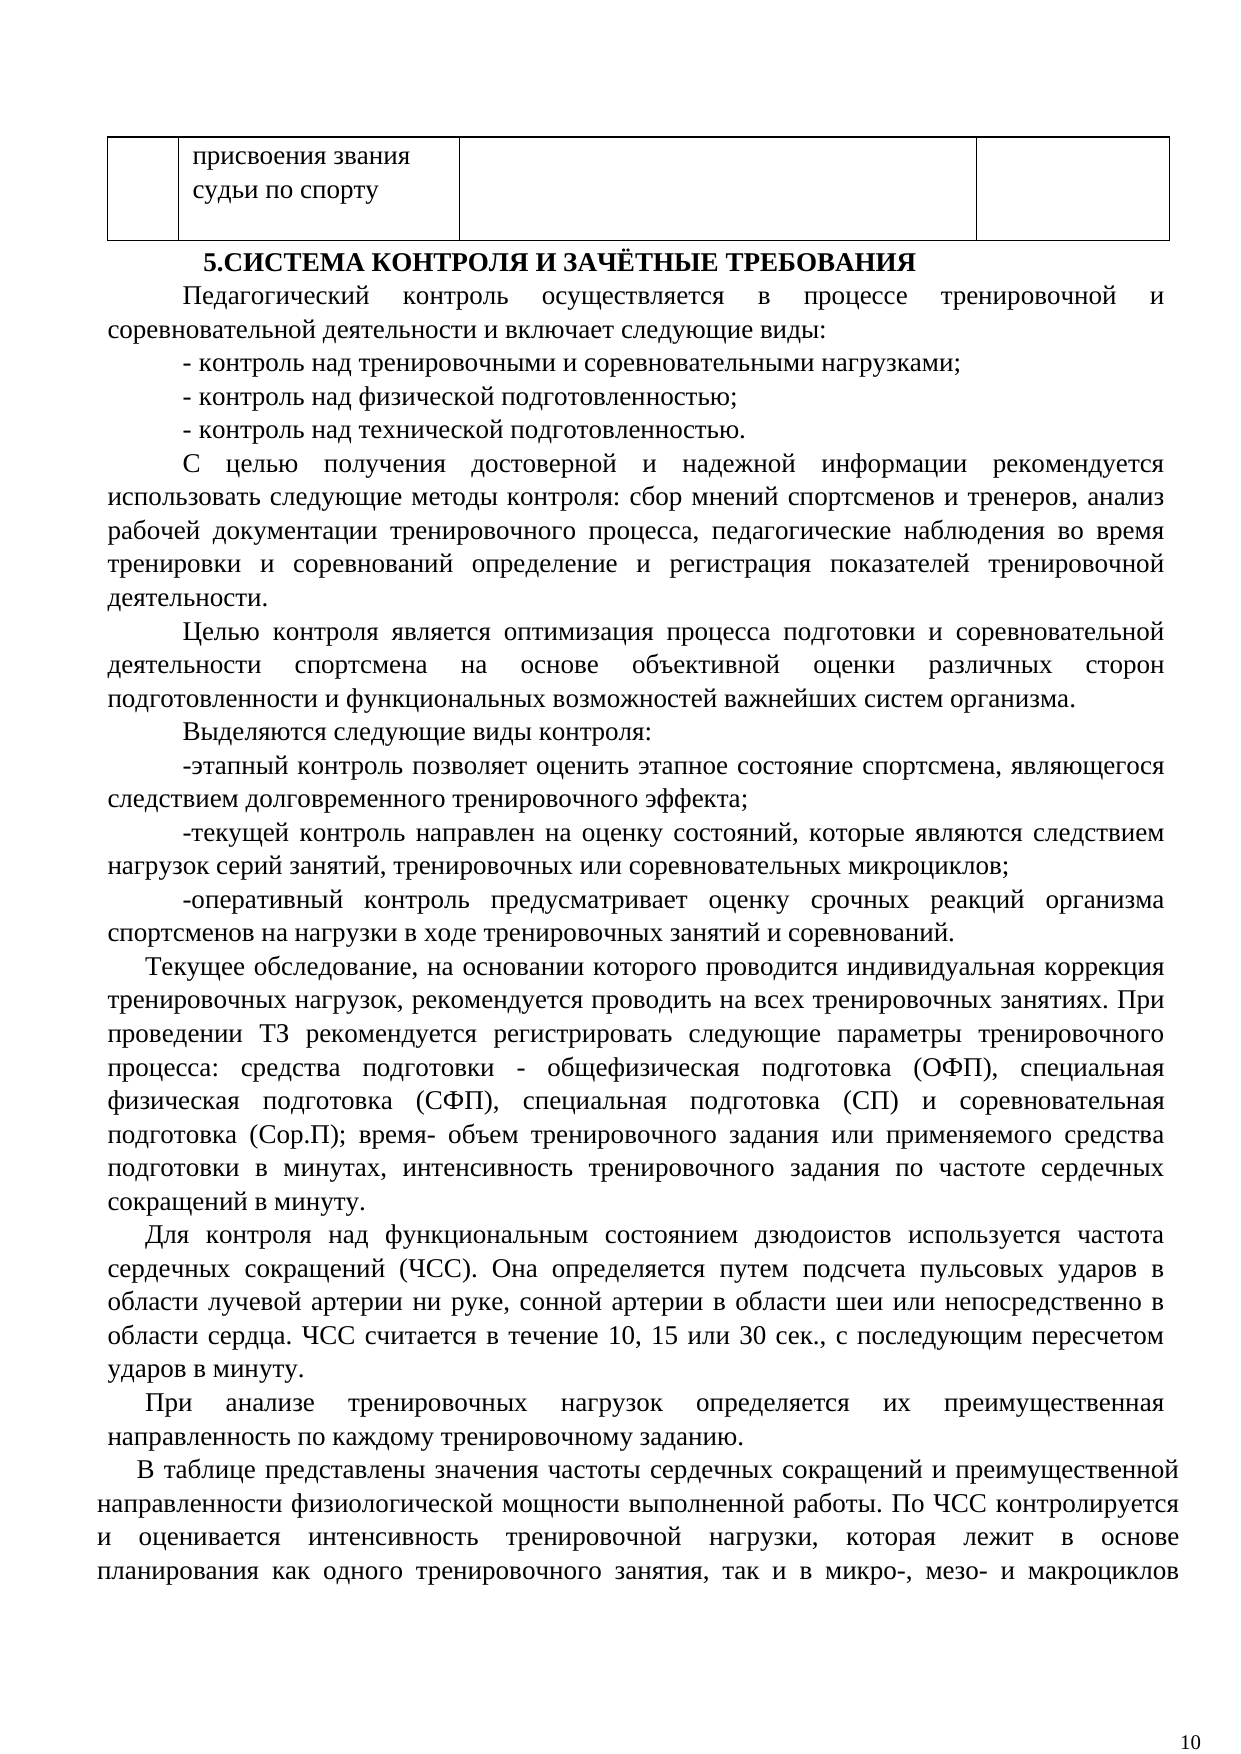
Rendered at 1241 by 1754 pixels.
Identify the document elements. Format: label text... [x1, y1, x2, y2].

table_header [977, 138, 1169, 240]
text -текущей контроль направлен на оценку состояний, которые являются следствием нагрузок серий занятий, тренировочных или соревновательных микроциклов; [107, 814, 1166, 882]
table_header [108, 138, 178, 240]
text Для контроля над функциональным состоянием дзюдоистов используется частота сердечных сокращений (ЧСС). Она определяется путем подсчета пульсовых ударов в области лучевой артерии ни руке, сонной артерии в области шеи или непосредственно в области сердца. ЧСС считается в течение 10, 15 или 30 сек., с последующим пересчетом ударов в минуту. [107, 1217, 1166, 1385]
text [97, 1452, 1180, 1586]
text При анализе тренировочных нагрузок определяется их преимущественная направленность по каждому тренировочному заданию. [107, 1385, 1166, 1452]
text С целью получения достоверной и надежной информации рекомендуется использовать следующие методы контроля: сбор мнений спортсменов и тренеров, анализ рабочей документации тренировочного процесса, педагогические наблюдения во время тренировки и соревнований определение и регистрация показателей тренировочной деятельности. [107, 446, 1166, 613]
text Педагогический контроль осуществляется в процессе тренировочной и соревновательной деятельности и включает следующие виды: [107, 278, 1166, 345]
text Текущее обследование, на основании которого проводится индивидуальная коррекция тренировочных нагрузок, рекомендуется проводить на всех тренировочных занятиях. При проведении ТЗ рекомендуется регистрировать следующие параметры тренировочного процесса: средства подготовки - общефизическая подготовка (ОФП), специальная физическая подготовка (СФП), специальная подготовка (СП) и соревновательная подготовка (Сор.П); время- объем тренировочного задания или применяемого средства подготовки в минутах, интенсивность тренировочного задания по частоте сердечных сокращений в минуту. [107, 949, 1166, 1217]
list контроль над физической подготовленностью; [107, 378, 1182, 412]
text Выделяются следующие виды контроля: [107, 714, 1182, 747]
list контроль над тренировочными и соревновательными нагрузками; [107, 345, 1182, 378]
table_header [460, 138, 976, 240]
text -этапный контроль позволяет оценить этапное состояние спортсмена, являющегося следствием долговременного тренировочного эффекта; [107, 747, 1166, 814]
text Целью контроля является оптимизация процесса подготовки и соревновательной деятельности спортсмена на основе объективной оценки различных сторон подготовленности и функциональных возможностей важнейших систем организма. [107, 613, 1166, 714]
table_header присвоения звания судьи по спорту [179, 138, 459, 240]
list контроль над технической подготовленностью. [107, 412, 1182, 446]
text -оперативный контроль предусматривает оценку срочных реакций организма спортсменов на нагрузки в ходе тренировочных занятий и соревнований. [107, 882, 1166, 949]
text 5.СИСТЕМА КОНТРОЛЯ И ЗАЧЁТНЫЕ ТРЕБОВАНИЯ [203, 244, 1182, 278]
